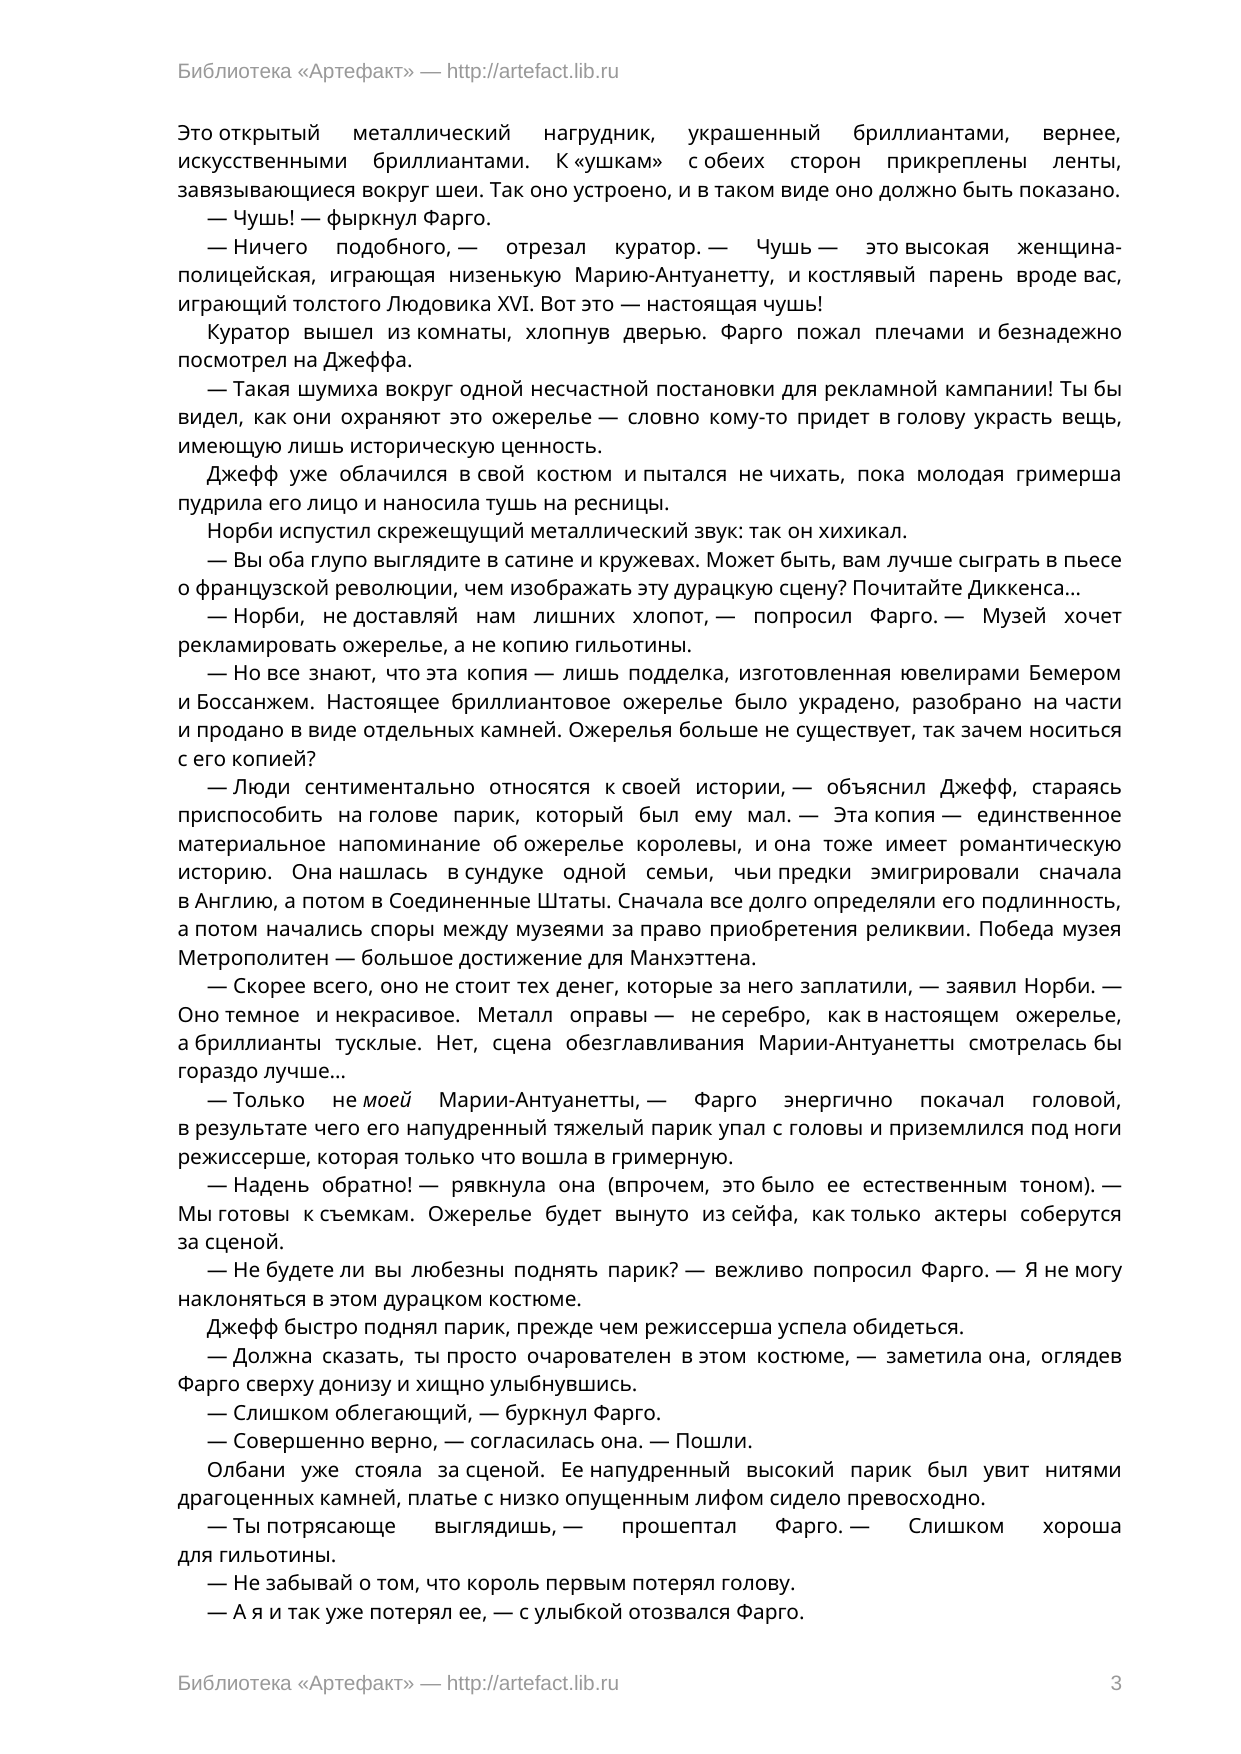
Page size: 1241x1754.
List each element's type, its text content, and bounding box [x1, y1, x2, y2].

text Куратор вышел из комнаты, хлопнув дверью. Фарго пожал плечами и безнадежно посмотрел на Джеффа. [177, 317, 1122, 374]
text — Ничего подобного, — отрезал куратор. — Чушь — это высокая женщина-полицейская, играющая низенькую Марию-Антуанетту, и костлявый парень вроде вас, играющий толстого Людовика XVI. Вот это — настоящая чушь! [177, 232, 1122, 317]
text Олбани уже стояла за сценой. Ее напудренный высокий парик был увит нитями драгоценных камней, платье с низко опущенным лифом сидело превосходно. [177, 1455, 1122, 1512]
text — Норби, не доставляй нам лишних хлопот, — попросил Фарго. — Музей хочет рекламировать ожерелье, а не копию гильотины. [177, 602, 1122, 658]
text — Люди сентиментально относятся к своей истории, — объяснил Джефф, стараясь приспособить на голове парик, который был ему мал. — Эта копия — единственное материальное напоминание об ожерелье королевы, и она тоже имеет романтическую историю. Она нашлась в сундуке одной семьи, чьи предки эмигрировали сначала в Англию, а потом в Соединенные Штаты. Сначала все долго определяли его подлинность, а потом начались споры между музеями за право приобретения реликвии. Победа музея Метрополитен — большое достижение для Манхэттена. [177, 772, 1122, 971]
text — Такая шумиха вокруг одной несчастной постановки для рекламной кампании! Ты бы видел, как они охраняют это ожерелье — словно кому-то придет в голову украсть вещь, имеющую лишь историческую ценность. [177, 374, 1122, 459]
text — Ты потрясающе выглядишь, — прошептал Фарго. — Слишком хороша для гильотины. [177, 1512, 1122, 1568]
text — Только не моей Марии-Антуанетты, — Фарго энергично покачал головой, в результате чего его напудренный тяжелый парик упал с головы и приземлился под ноги режиссерше, которая только что вошла в гримерную. [177, 1085, 1122, 1170]
text — Слишком облегающий, — буркнул Фарго. [177, 1398, 1122, 1426]
text — Надень обратно! — рявкнула она (впрочем, это было ее естественным тоном). — Мы готовы к съемкам. Ожерелье будет вынуто из сейфа, как только актеры соберутся за сценой. [177, 1170, 1122, 1256]
text — Совершенно верно, — согласилась она. — Пошли. [177, 1426, 1122, 1455]
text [177, 118, 1122, 203]
text — Не забывай о том, что король первым потерял голову. [177, 1568, 1122, 1597]
text — Вы оба глупо выглядите в сатине и кружевах. Может быть, вам лучше сыграть в пьесе о французской революции, чем изображать эту дурацкую сцену? Почитайте Диккенса… [177, 545, 1122, 602]
text — Чушь! — фыркнул Фарго. [177, 203, 1122, 232]
text Джефф быстро поднял парик, прежде чем режиссерша успела обидеться. [177, 1312, 1122, 1341]
text — А я и так уже потерял ее, — с улыбкой отозвался Фарго. [177, 1597, 1122, 1625]
text — Но все знают, что эта копия — лишь подделка, изготовленная ювелирами Бемером и Боссанжем. Настоящее бриллиантовое ожерелье было украдено, разобрано на части и продано в виде отдельных камней. Ожерелья больше не существует, так зачем носиться с его копией? [177, 658, 1122, 772]
text Джефф уже облачился в свой костюм и пытался не чихать, пока молодая гримерша пудрила его лицо и наносила тушь на ресницы. [177, 459, 1122, 516]
text — Скорее всего, оно не стоит тех денег, которые за него заплатили, — заявил Норби. — Оно темное и некрасивое. Металл оправы — не серебро, как в настоящем ожерелье, а бриллианты тусклые. Нет, сцена обезглавливания Марии-Антуанетты смотрелась бы гораздо лучше… [177, 971, 1122, 1085]
text — Не будете ли вы любезны поднять парик? — вежливо попросил Фарго. — Я не могу наклоняться в этом дурацком костюме. [177, 1256, 1122, 1312]
text — Должна сказать, ты просто очарователен в этом костюме, — заметила она, оглядев Фарго сверху донизу и хищно улыбнувшись. [177, 1341, 1122, 1398]
text Норби испустил скрежещущий металлический звук: так он хихикал. [177, 516, 1122, 545]
